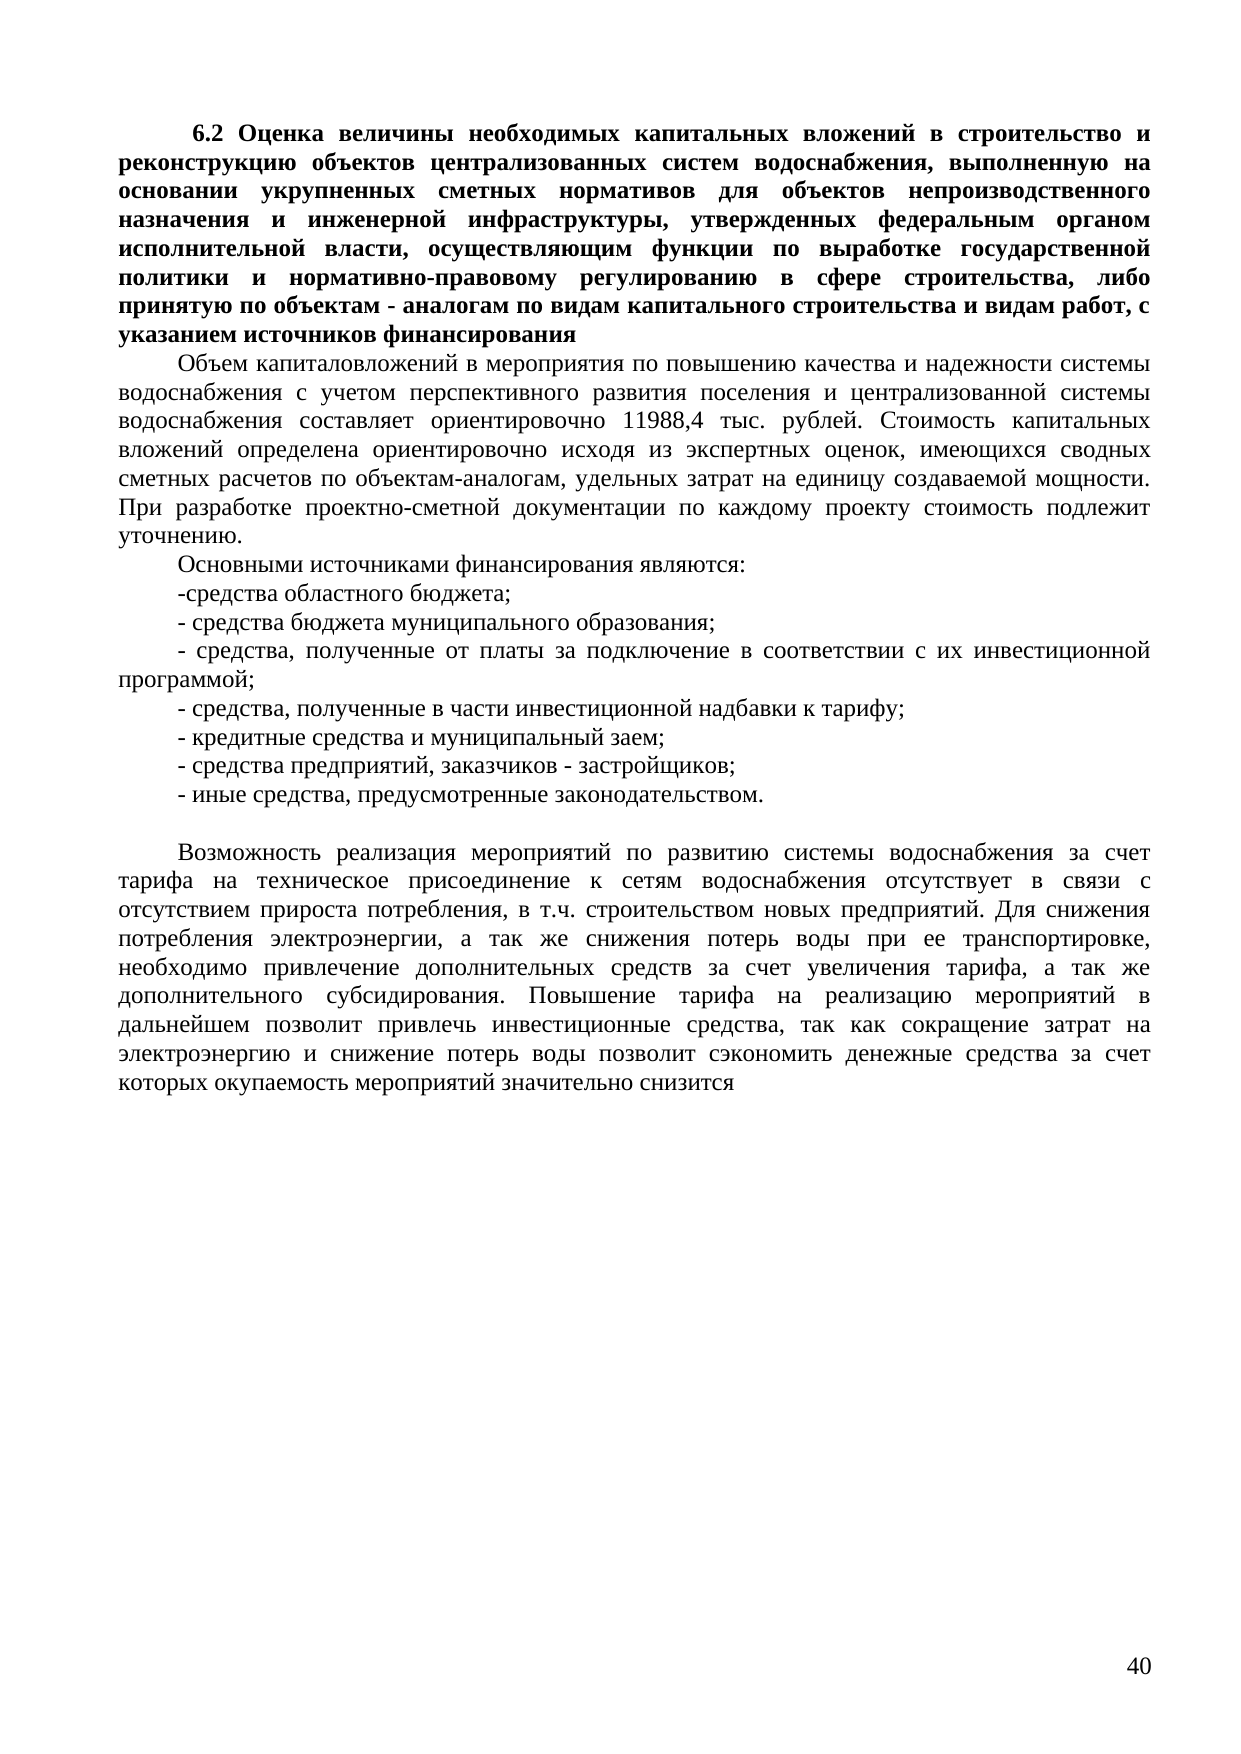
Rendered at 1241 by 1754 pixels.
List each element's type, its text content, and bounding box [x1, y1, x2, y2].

text -средства областного бюджета; [118, 578, 1152, 607]
text Объем капиталовложений в мероприятия по повышению качества и надежности системы водоснабжения с учетом перспективного развития поселения и централизованной системы водоснабжения составляет ориентировочно 11988,4 тыс. рублей. Стоимость капитальных вложений определена ориентировочно исходя из экспертных оценок, имеющихся сводных сметных расчетов по объектам-аналогам, удельных затрат на единицу создаваемой мощности. При разработке проектно-сметной документации по каждому проекту стоимость подлежит уточнению. [118, 348, 1152, 549]
text - средства, полученные от платы за подключение в соответствии с их инвестиционной программой; [118, 636, 1152, 693]
text - кредитные средства и муниципальный заем; [118, 722, 1152, 751]
text - средства бюджета муниципального образования; [118, 607, 1152, 636]
subtitle 6.2 Оценка величины необходимых капитальных вложений в строительство и реконструкцию объектов централизованных систем водоснабжения, выполненную на основании укрупненных сметных нормативов для объектов непроизводственного назначения и инженерной инфраструктуры, утвержденных федеральным органом исполнительной власти, осуществляющим функции по выработке государственной политики и нормативно-правовому регулированию в сфере строительства, либо принятую по объектам - аналогам по видам капитального строительства и видам работ, с указанием источников финансирования [118, 118, 1152, 348]
text - средства, полученные в части инвестиционной надбавки к тарифу; [118, 693, 1152, 722]
text Возможность реализация мероприятий по развитию системы водоснабжения за счет тарифа на техническое присоединение к сетям водоснабжения отсутствует в связи с отсутствием прироста потребления, в т.ч. строительством новых предприятий. Для снижения потребления электроэнергии, а так же снижения потерь воды при ее транспортировке, необходимо привлечение дополнительных средств за счет увеличения тарифа, а так же дополнительного субсидирования. Повышение тарифа на реализацию мероприятий в дальнейшем позволит привлечь инвестиционные средства, так как сокращение затрат на электроэнергию и снижение потерь воды позволит сэкономить денежные средства за счет которых окупаемость мероприятий значительно снизится [118, 837, 1152, 1096]
text - иные средства, предусмотренные законодательством. [118, 779, 1152, 808]
text Основными источниками финансирования являются: [118, 549, 1152, 578]
text - средства предприятий, заказчиков - застройщиков; [118, 751, 1152, 779]
